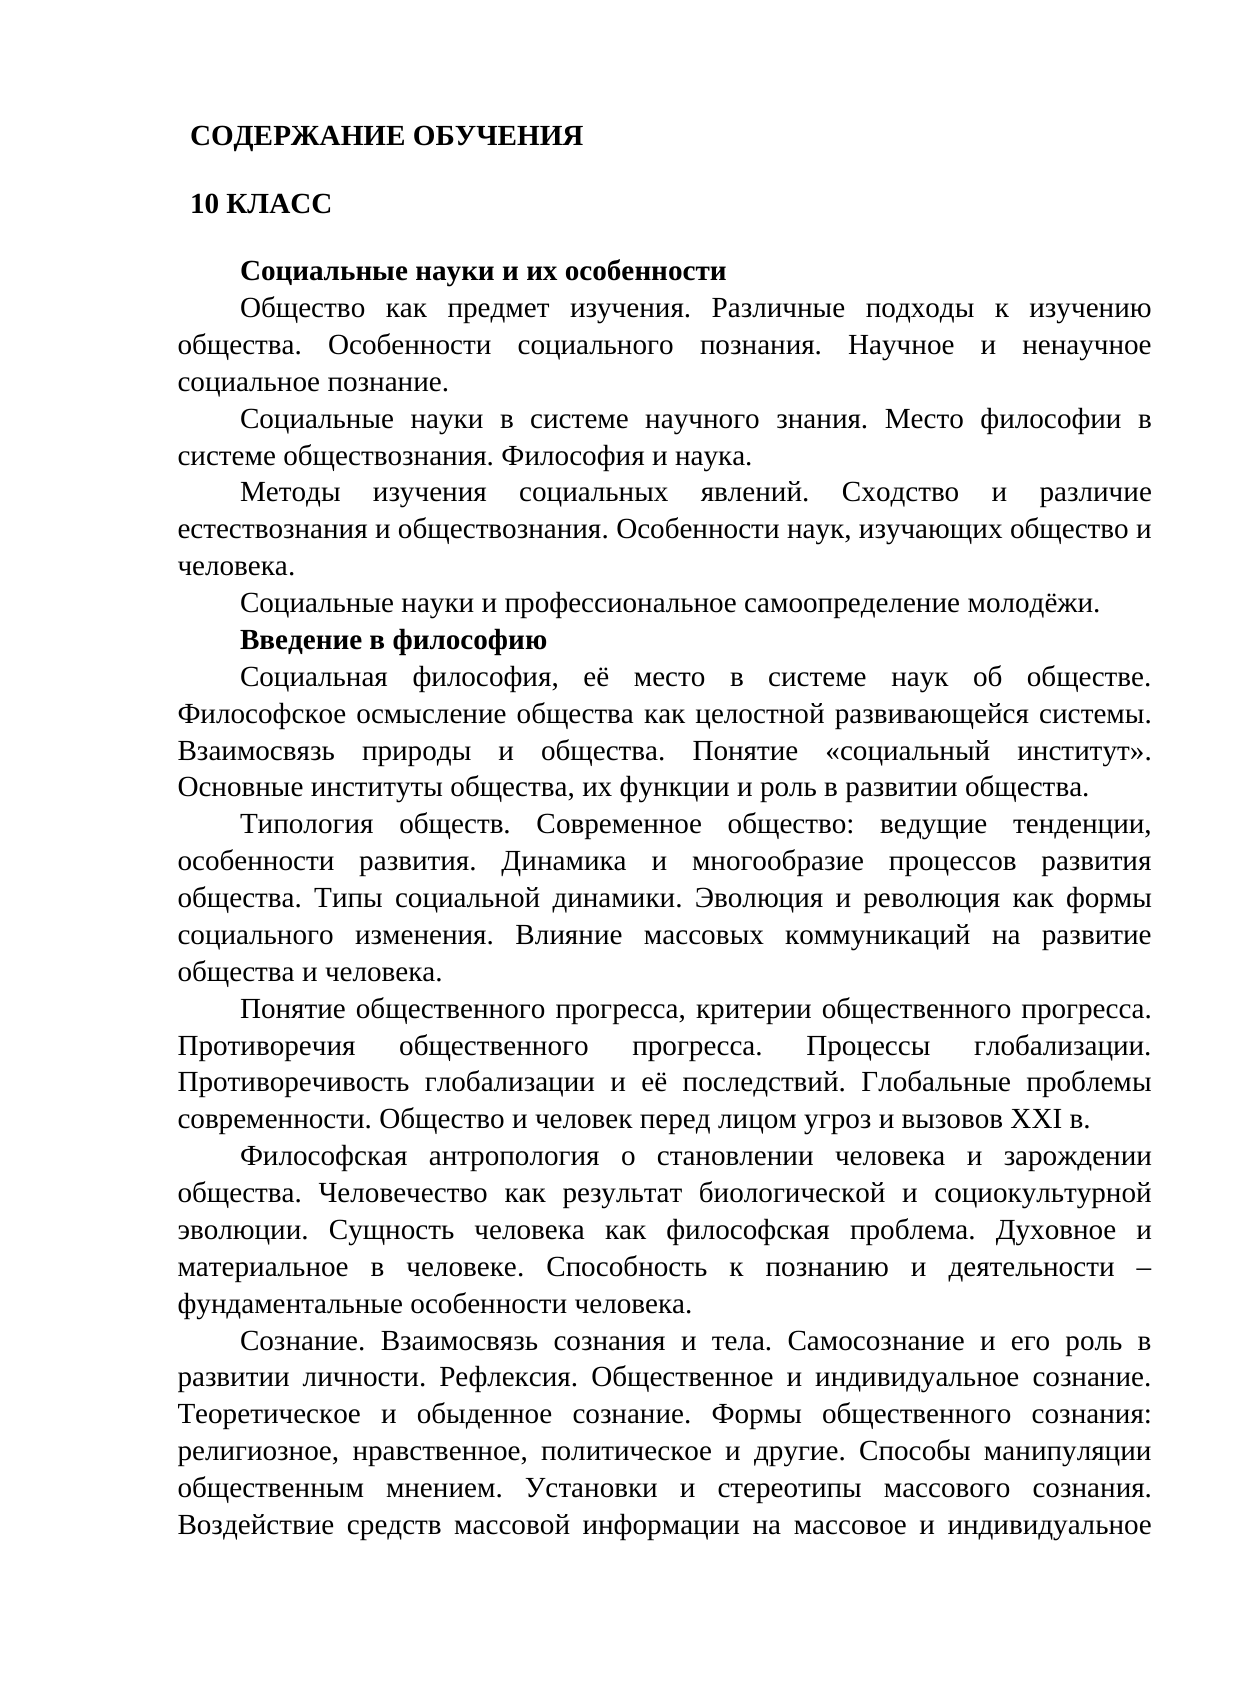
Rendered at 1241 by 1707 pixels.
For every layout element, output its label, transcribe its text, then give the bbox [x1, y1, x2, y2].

text Социальная философия, её место в системе наук об обществе. Философское осмысление общества как целостной развивающейся системы. Взаимосвязь природы и общества. Понятие «социальный институт». Основные институты общества, их функции и роль в развитии общества. [177, 659, 1152, 803]
text 10 КЛАСС [190, 186, 1152, 219]
text Типология обществ. Современное общество: ведущие тенденции, особенности развития. Динамика и многообразие процессов развития общества. Типы социальной динамики. Эволюция и революция как формы социального изменения. Влияние массовых коммуникаций на развитие общества и человека. [177, 806, 1152, 987]
text Социальные науки и их особенности [177, 253, 1152, 287]
text Социальные науки в системе научного знания. Место философии в системе обществознания. Философия и наука. [177, 401, 1152, 471]
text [177, 1323, 1152, 1541]
text Социальные науки и профессиональное самоопределение молодёжи. [177, 585, 1152, 619]
text Общество как предмет изучения. Различные подходы к изучению общества. Особенности социального познания. Научное и ненаучное социальное познание. [177, 290, 1152, 397]
text СОДЕРЖАНИЕ ОБУЧЕНИЯ [190, 118, 1152, 152]
text Методы изучения социальных явлений. Сходство и различие естествознания и обществознания. Особенности наук, изучающих общество и человека. [177, 474, 1152, 582]
text Понятие общественного прогресса, критерии общественного прогресса. Противоречия общественного прогресса. Процессы глобализации. Противоречивость глобализации и её последствий. Глобальные проблемы современности. Общество и человек перед лицом угроз и вызовов XXI в. [177, 991, 1152, 1135]
text Введение в философию [177, 622, 1152, 656]
text Философская антропология о становлении человека и зарождении общества. Человечество как результат биологической и социокультурной эволюции. Сущность человека как философская проблема. Духовное и материальное в человеке. Способность к познанию и деятельности – фундаментальные особенности человека. [177, 1138, 1152, 1319]
